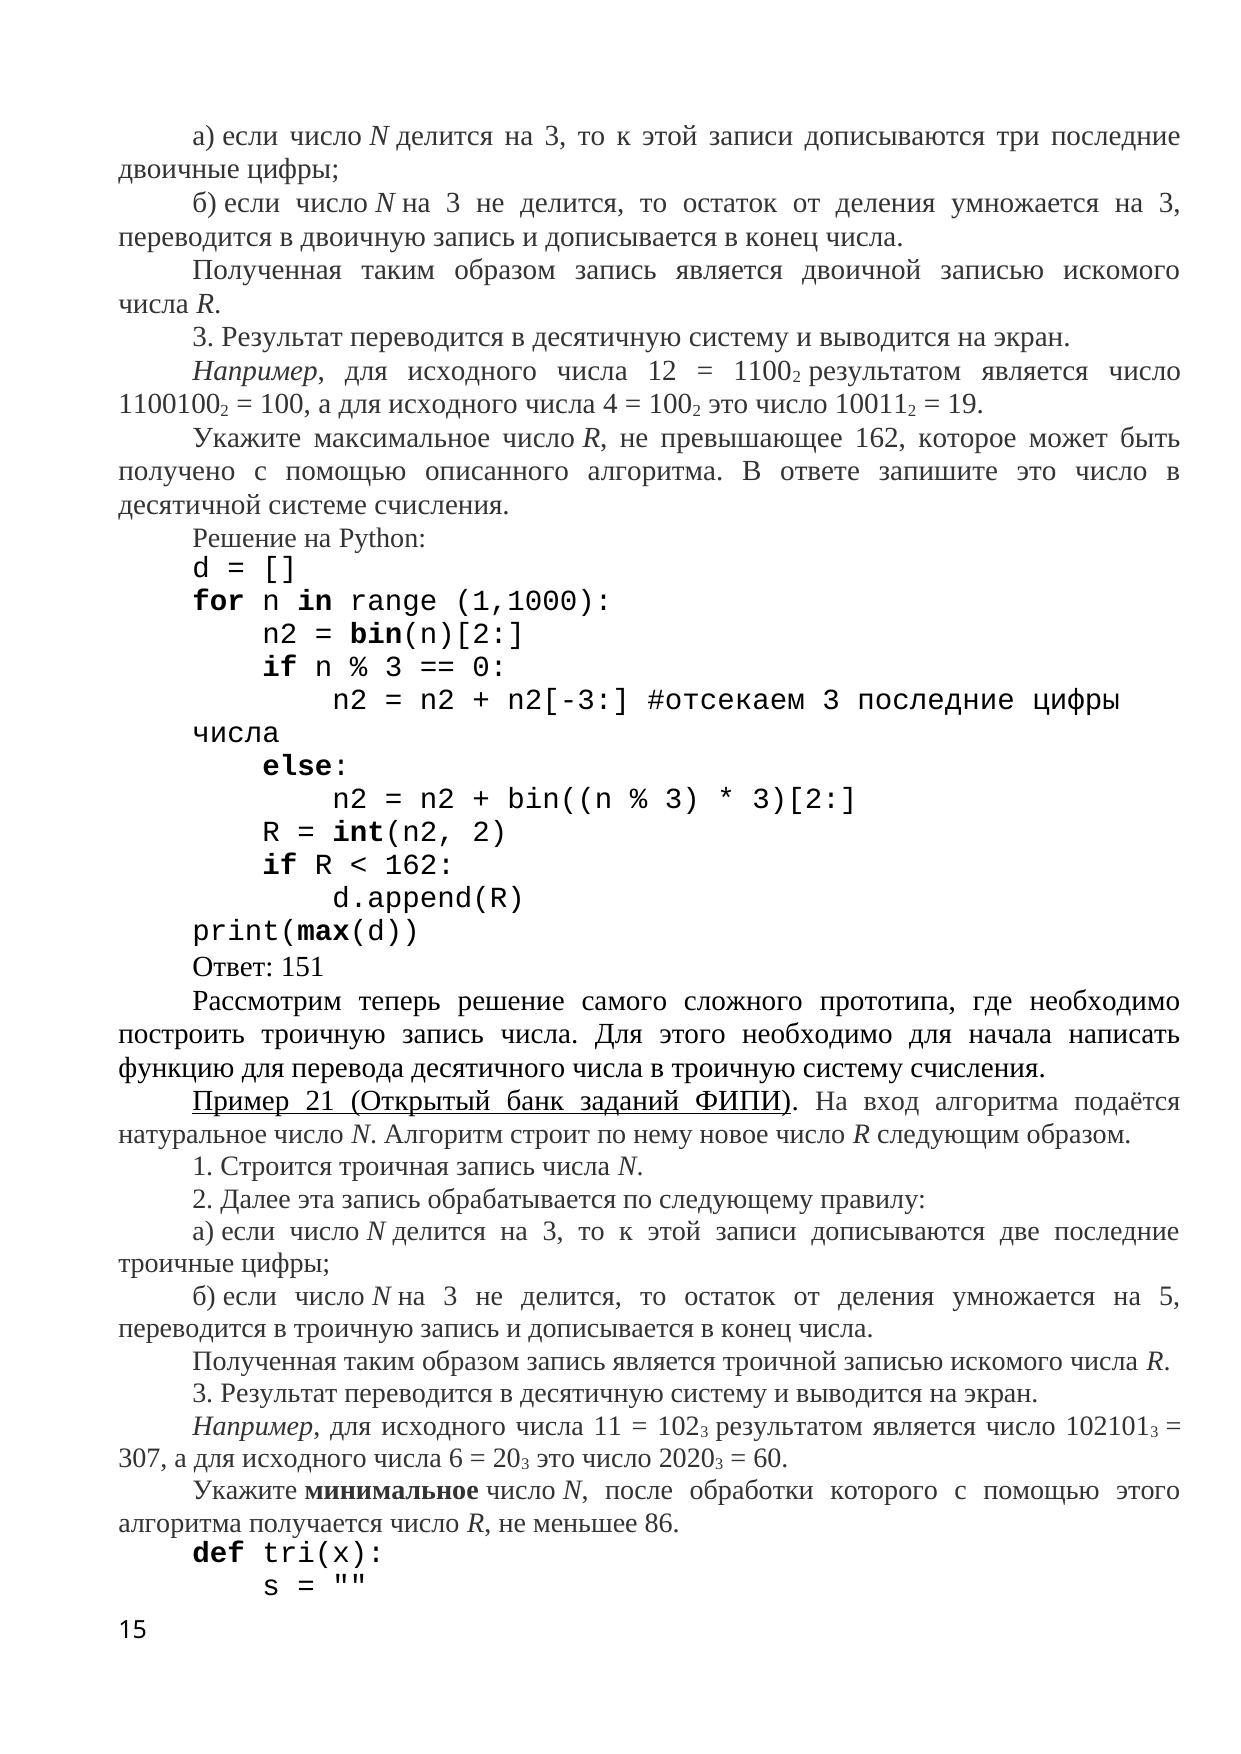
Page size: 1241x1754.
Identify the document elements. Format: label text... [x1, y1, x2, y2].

text 3. Результат переводится в десятичную систему и выводится на экран. [118, 1376, 1181, 1408]
text б) если число N на 3 не делится, то остаток от деления умножается на 5, переводится в троичную запись и дописывается в конец числа. [118, 1279, 1181, 1344]
text Решение на Python: [118, 521, 1181, 553]
text Например, для исходного числа 12 = 11002 результатом является число 11001002 = 100, а для исходного числа 4 = 1002 это число 100112 = 19. [118, 353, 1181, 420]
text 2. Далее эта запись обрабатывается по следующему правилу: [118, 1182, 1181, 1214]
text Полученная таким образом запись является троичной записью искомого числа R. [118, 1344, 1181, 1376]
text Рассмотрим теперь решение самого сложного прототипа, где необходимо построить троичную запись числа. Для этого необходимо для начала написать функцию для перевода десятичного числа в троичную систему счисления. [118, 983, 1181, 1083]
text Укажите минимальное число N, после обработки которого с помощью этого алгоритма получается число R, не меньшее 86. [118, 1473, 1181, 1538]
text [192, 1538, 1181, 1604]
text Полученная таким образом запись является двоичной записью искомого числа R. [118, 252, 1181, 319]
text а) если число N делится на 3, то к этой записи дописываются две последние троичные цифры; [118, 1214, 1181, 1279]
text Ответ: 151 [118, 949, 1181, 983]
text Пример 21 (Открытый банк заданий ФИПИ).​ На вход алгоритма подаётся натуральное число N. Алгоритм строит по нему новое число R следующим образом. [118, 1083, 1181, 1149]
text 1. Строится троичная запись числа N. [118, 1149, 1181, 1182]
text б) если число N на 3 не делится, то остаток от деления умножается на 3, переводится в двоичную запись и дописывается в конец числа. [118, 185, 1181, 252]
text а) если число N делится на 3, то к этой записи дописываются три последние двоичные цифры; [118, 118, 1181, 185]
text Например, для исходного числа 11 = 1023 результатом является число 1021013 = 307, а для исходного числа 6 = 203 это число 20203 = 60. [118, 1408, 1181, 1473]
text Укажите максимальное число R, не превышающее 162, которое может быть получено с помощью описанного алгоритма. В ответе запишите это число в десятичной системе счисления. [118, 420, 1181, 521]
text 3. Результат переводится в десятичную систему и выводится на экран. [118, 319, 1181, 353]
text d = [] for n in range (1,1000): n2 = bin(n)[2:] if n % 3 == 0: n2 = n2 + n2[-3:] #отсекаем 3 последние цифры числа else: n2 = n2 + bin((n % 3) * 3)[2:] R = int(n2, 2) if R < 162: d.append(R) print(max(d)) [192, 553, 1181, 949]
